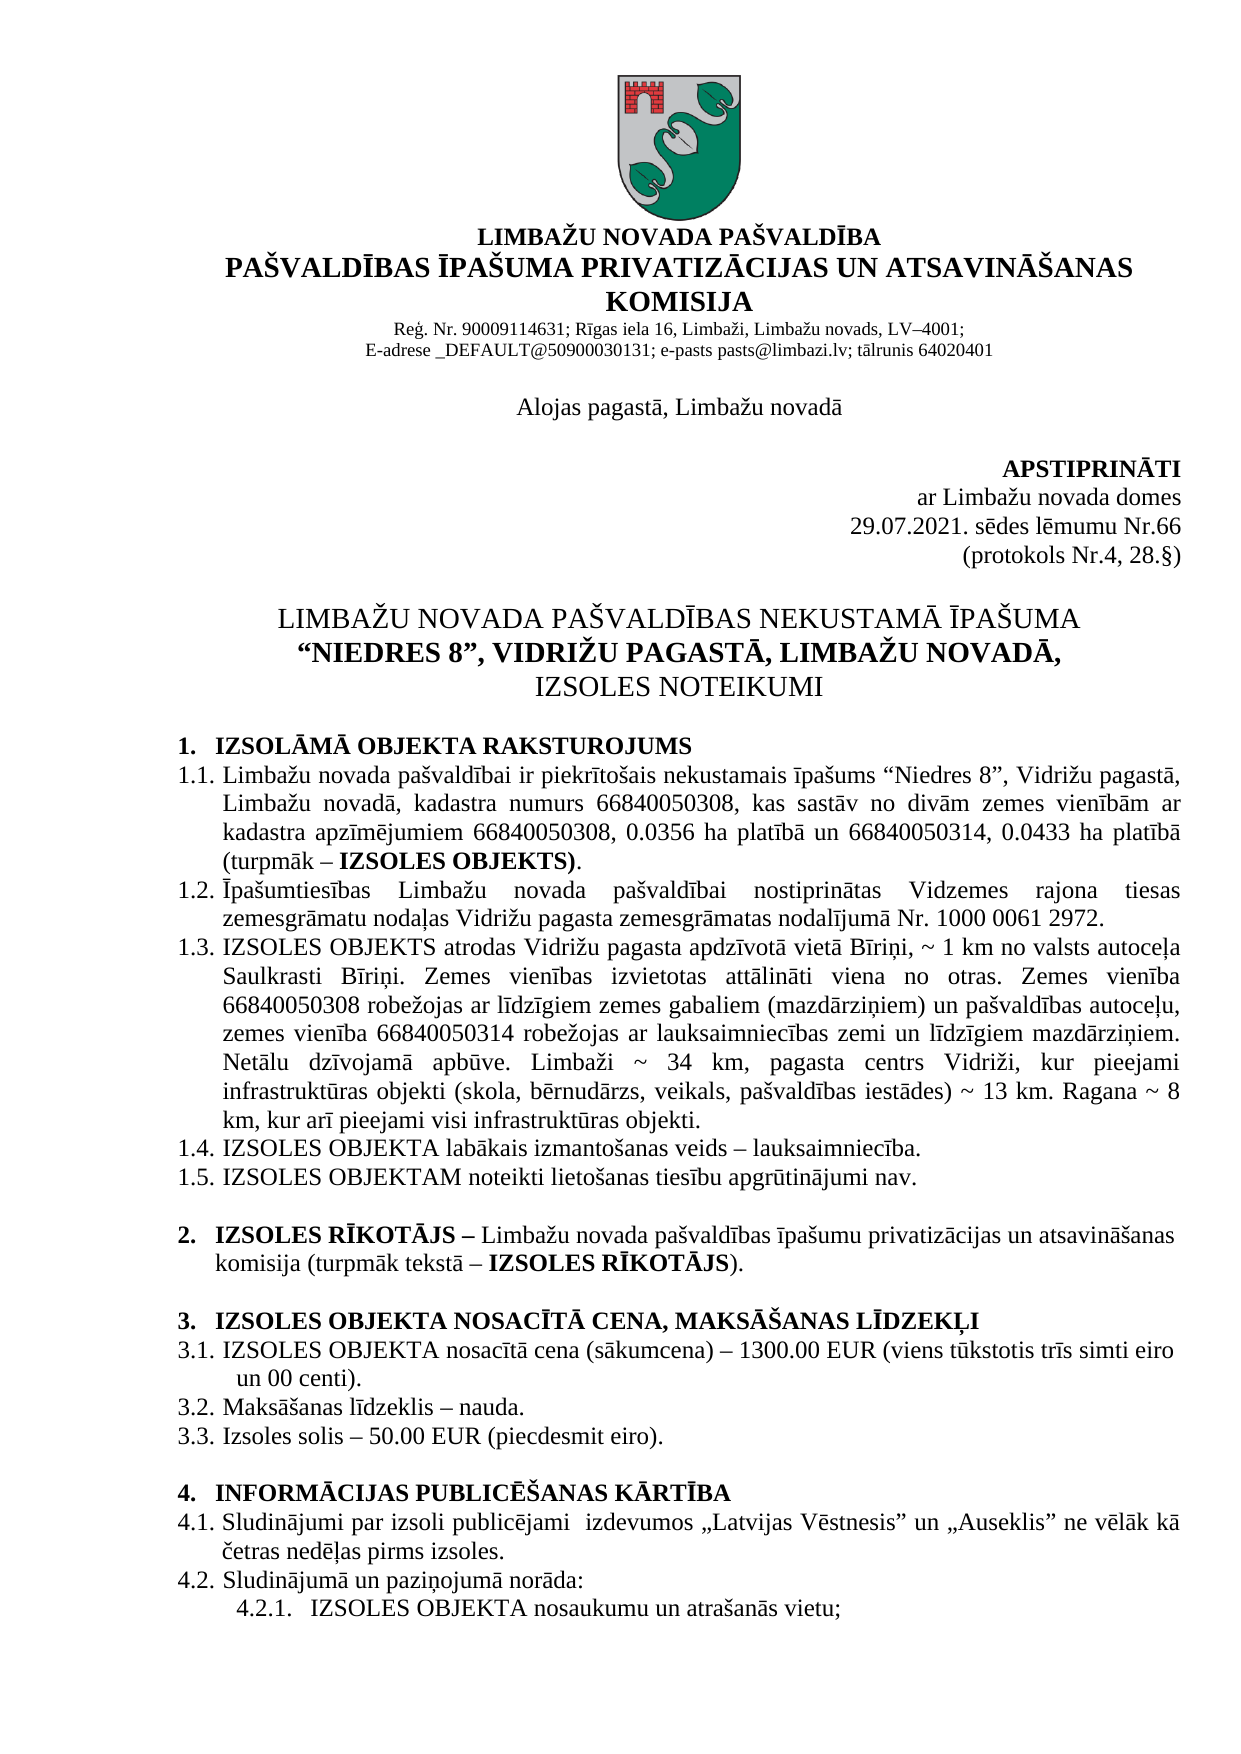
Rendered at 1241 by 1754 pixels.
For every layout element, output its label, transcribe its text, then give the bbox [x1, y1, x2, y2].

list Limbažu novada pašvaldībai ir piekrītošais nekustamais īpašums “Niedres 8”, Vidrižu pagastā, Limbažu novadā, kadastra numurs 66840050308, kas sastāv no divām zemes vienībām ar kadastra apzīmējumiem 66840050308, 0.0356 ha platībā un 66840050314, 0.0433 ha platībā (turpmāk – IZSOLES OBJEKTS). [177, 760, 1181, 875]
list Maksāšanas līdzeklis – nauda. [177, 1392, 1181, 1421]
text ar Limbažu novada domes [477, 482, 1181, 511]
list Izsoles solis – 50.00 EUR (piecdesmit eiro). [177, 1421, 1181, 1450]
list IZSOLES OBJEKTA NOSACĪTĀ CENA, MAKSĀŠANAS LĪDZEKĻI [177, 1306, 1181, 1335]
list IZSOLES OBJEKTS atrodas Vidrižu pagasta apdzīvotā vietā Bīriņi, ~ 1 km no valsts autoceļa Saulkrasti Bīriņi. Zemes vienības izvietotas attālināti viena no otras. Zemes vienība 66840050308 robežojas ar līdzīgiem zemes gabaliem (mazdārziņiem) un pašvaldības autoceļu, zemes vienība 66840050314 robežojas ar lauksaimniecības zemi un līdzīgiem mazdārziņiem. Netālu dzīvojamā apbūve. Limbaži ~ 34 km, pagasta centrs Vidriži, kur pieejami infrastruktūras objekti (skola, bērnudārzs, veikals, pašvaldības iestādes) ~ 13 km. Ragana ~ 8 km, kur arī pieejami visi infrastruktūras objekti. [177, 932, 1181, 1133]
text (protokols Nr.4, 28.§) [177, 540, 1181, 569]
list IZSOLĀMĀ OBJEKTA RAKSTUROJUMS [177, 731, 1181, 760]
list Sludinājumi par izsoli publicējami izdevumos „Latvijas Vēstnesis” un „Auseklis” ne vēlāk kā četras nedēļas pirms izsoles. [177, 1507, 1181, 1565]
list Īpašumtiesības Limbažu novada pašvaldībai nostiprinātas Vidzemes rajona tiesas zemesgrāmatu nodaļas Vidrižu pagasta zemesgrāmatas nodalījumā Nr. 1000 0061 2972. [177, 875, 1181, 932]
list IZSOLES OBJEKTAM noteikti lietošanas tiesību apgrūtinājumi nav. [177, 1162, 1181, 1191]
text “Niedres 8”, Vidrižu pagastā, Limbažu novadā, [177, 635, 1181, 669]
text APSTIPRINĀTI [852, 454, 1181, 482]
text IZSOLES NOTEIKUMI [177, 669, 1181, 702]
picture [616, 73, 743, 222]
list Sludinājumā un paziņojumā norāda: [177, 1565, 1181, 1593]
text 29.07.2021. sēdes lēmumu Nr.66 [177, 511, 1181, 540]
list IZSOLES RĪKOTĀJS – Limbažu novada pašvaldības īpašumu privatizācijas un atsavināšanas komisija (turpmāk tekstā – IZSOLES RĪKOTĀJS). [177, 1220, 1181, 1277]
text Alojas pagastā, Limbažu novadā [177, 392, 1181, 421]
list IZSOLES OBJEKTA nosacītā cena (sākumcena) – 1300.00 EUR (viens tūkstotis trīs simti eiro un 00 centi). [177, 1335, 1181, 1392]
list IZSOLES OBJEKTA nosaukumu un atrašanās vietu; [236, 1593, 1181, 1622]
list IZSOLES OBJEKTA labākais izmantošanas veids – lauksaimniecība. [177, 1133, 1181, 1162]
list INFORMĀCIJAS PUBLICĒŠANAS KĀRTĪBA [177, 1478, 1181, 1507]
text limbažu NOVADA pašvaldības NEKUSTAMĀ ĪPAŠUMA [177, 602, 1181, 635]
